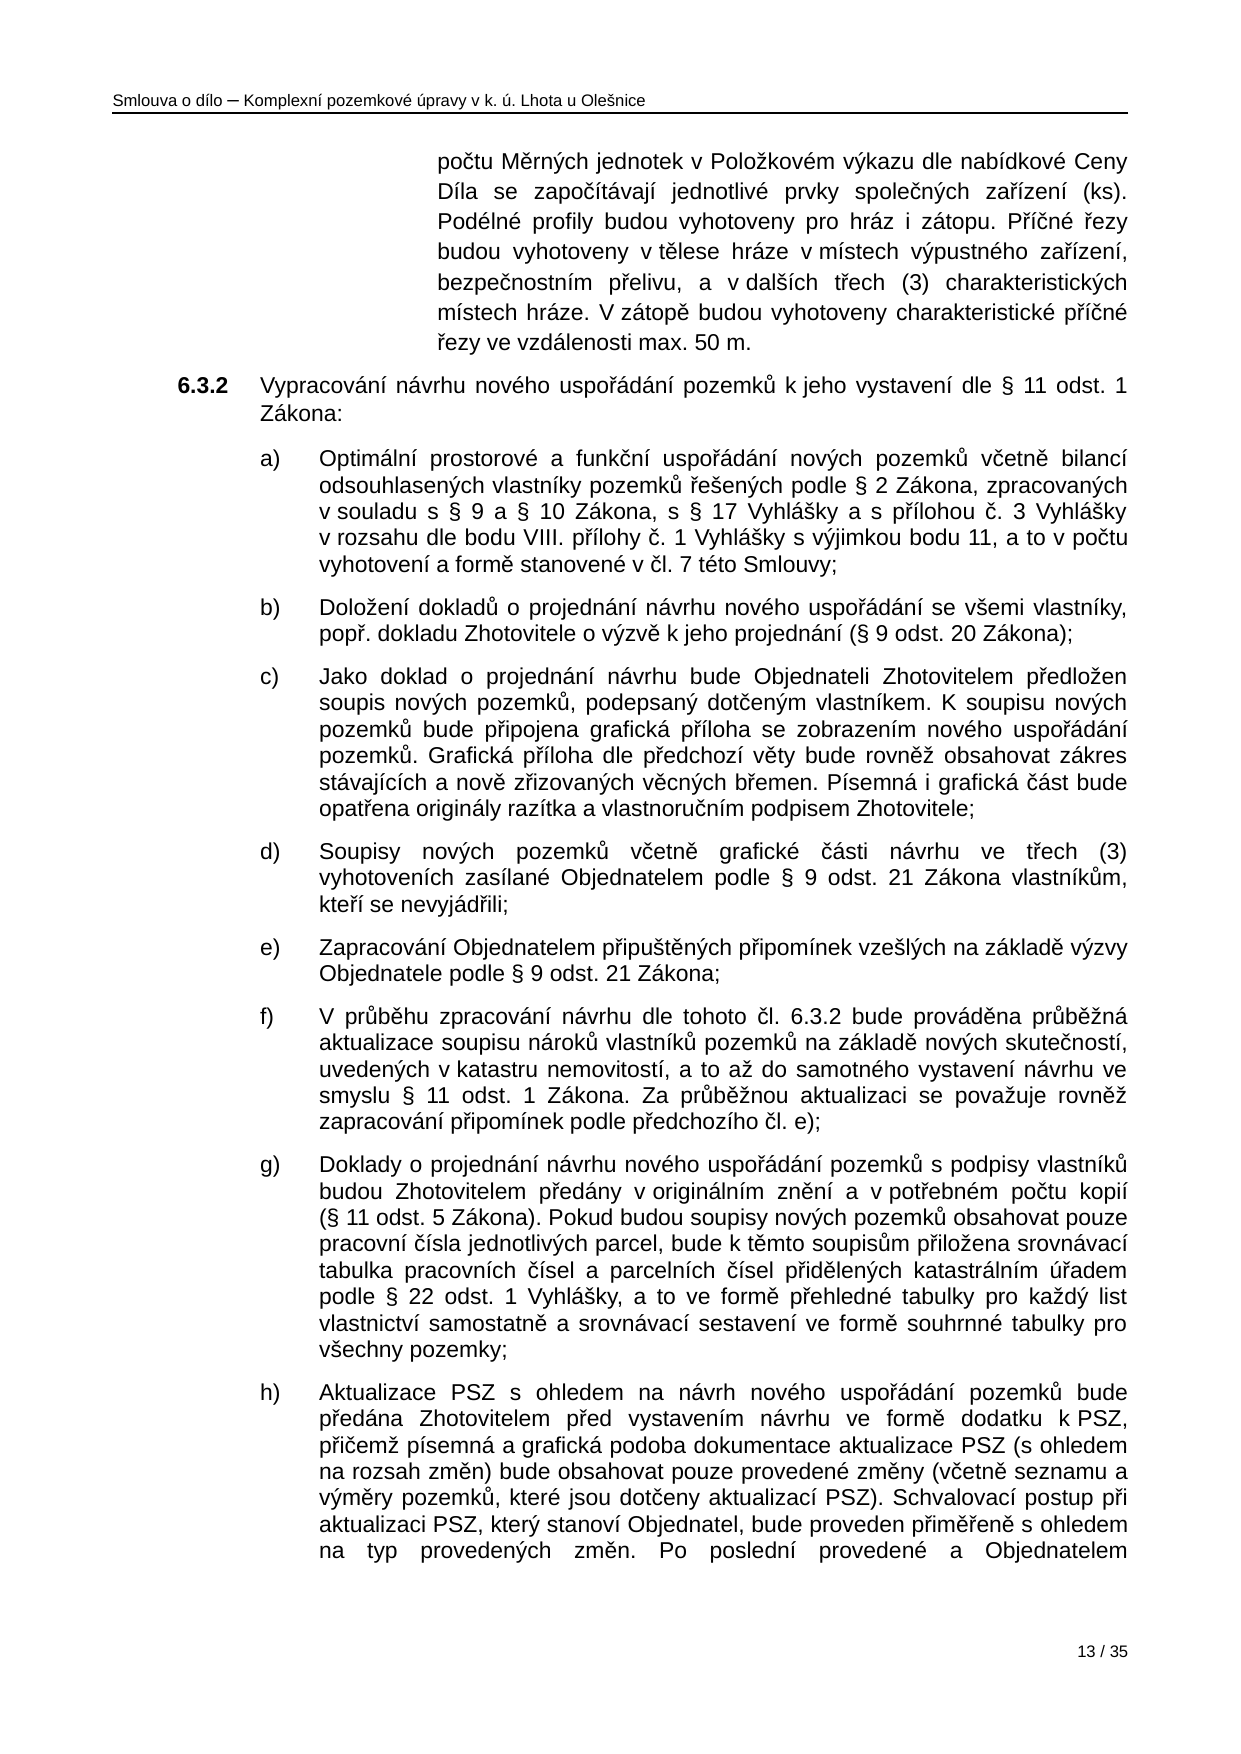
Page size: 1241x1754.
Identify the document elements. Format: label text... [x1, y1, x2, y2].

list Doklady o projednání návrhu nového uspořádání pozemků s podpisy vlastníků budou Zhotovitelem předány v originálním znění a v potřebném počtu kopií (§ 11 odst. 5 Zákona). Pokud budou soupisy nových pozemků obsahovat pouze pracovní čísla jednotlivých parcel, bude k těmto soupisům přiložena srovnávací tabulka pracovních čísel a parcelních čísel přidělených katastrálním úřadem podle § 22 odst. 1 Vyhlášky, a to ve formě přehledné tabulky pro každý list vlastnictví samostatně a srovnávací sestavení ve formě souhrnné tabulky pro všechny pozemky; [260, 1151, 1128, 1362]
list V průběhu zpracování návrhu dle tohoto čl. 6.3.2 bude prováděna průběžná aktualizace soupisu nároků vlastníků pozemků na základě nových skutečností, uvedených v katastru nemovitostí, a to až do samotného vystavení návrhu ve smyslu § 11 odst. 1 Zákona. Za průběžnou aktualizaci se považuje rovněž zapracování připomínek podle předchozího čl. e); [260, 1003, 1128, 1135]
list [260, 1379, 1128, 1563]
list Zapracování Objednatelem připuštěných připomínek vzešlých na základě výzvy Objednatele podle § 9 odst. 21 Zákona; [260, 933, 1128, 986]
list Optimální prostorové a funkční uspořádání nových pozemků včetně bilancí odsouhlasených vlastníky pozemků řešených podle § 2 Zákona, zpracovaných v souladu s § 9 a § 10 Zákona, s § 17 Vyhlášky a s přílohou č. 3 Vyhlášky v rozsahu dle bodu VIII. přílohy č. 1 Vyhlášky s výjimkou bodu 11, a to v počtu vyhotovení a formě stanovené v čl. 7 této Smlouvy; [260, 445, 1128, 577]
list Soupisy nových pozemků včetně grafické části návrhu ve třech (3) vyhotoveních zasílané Objednatelem podle § 9 odst. 21 Zákona vlastníkům, kteří se nevyjádřili; [260, 838, 1128, 917]
list Jako doklad o projednání návrhu bude Objednateli Zhotovitelem předložen soupis nových pozemků, podepsaný dotčeným vlastníkem. K soupisu nových pozemků bude připojena grafická příloha se zobrazením nového uspořádání pozemků. Grafická příloha dle předchozí věty bude rovněž obsahovat zákres stávajících a nově zřizovaných věcných břemen. Písemná i grafická část bude opatřena originály razítka a vlastnoručním podpisem Zhotovitele; [260, 663, 1128, 821]
list Doložení dokladů o projednání návrhu nového uspořádání se všemi vlastníky, popř. dokladu Zhotovitele o výzvě k jeho projednání (§ 9 odst. 20 Zákona); [260, 594, 1128, 646]
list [334, 148, 1128, 355]
text Vypracování návrhu nového uspořádání pozemků k jeho vystavení dle § 11 odst. 1 Zákona: [177, 372, 1128, 426]
